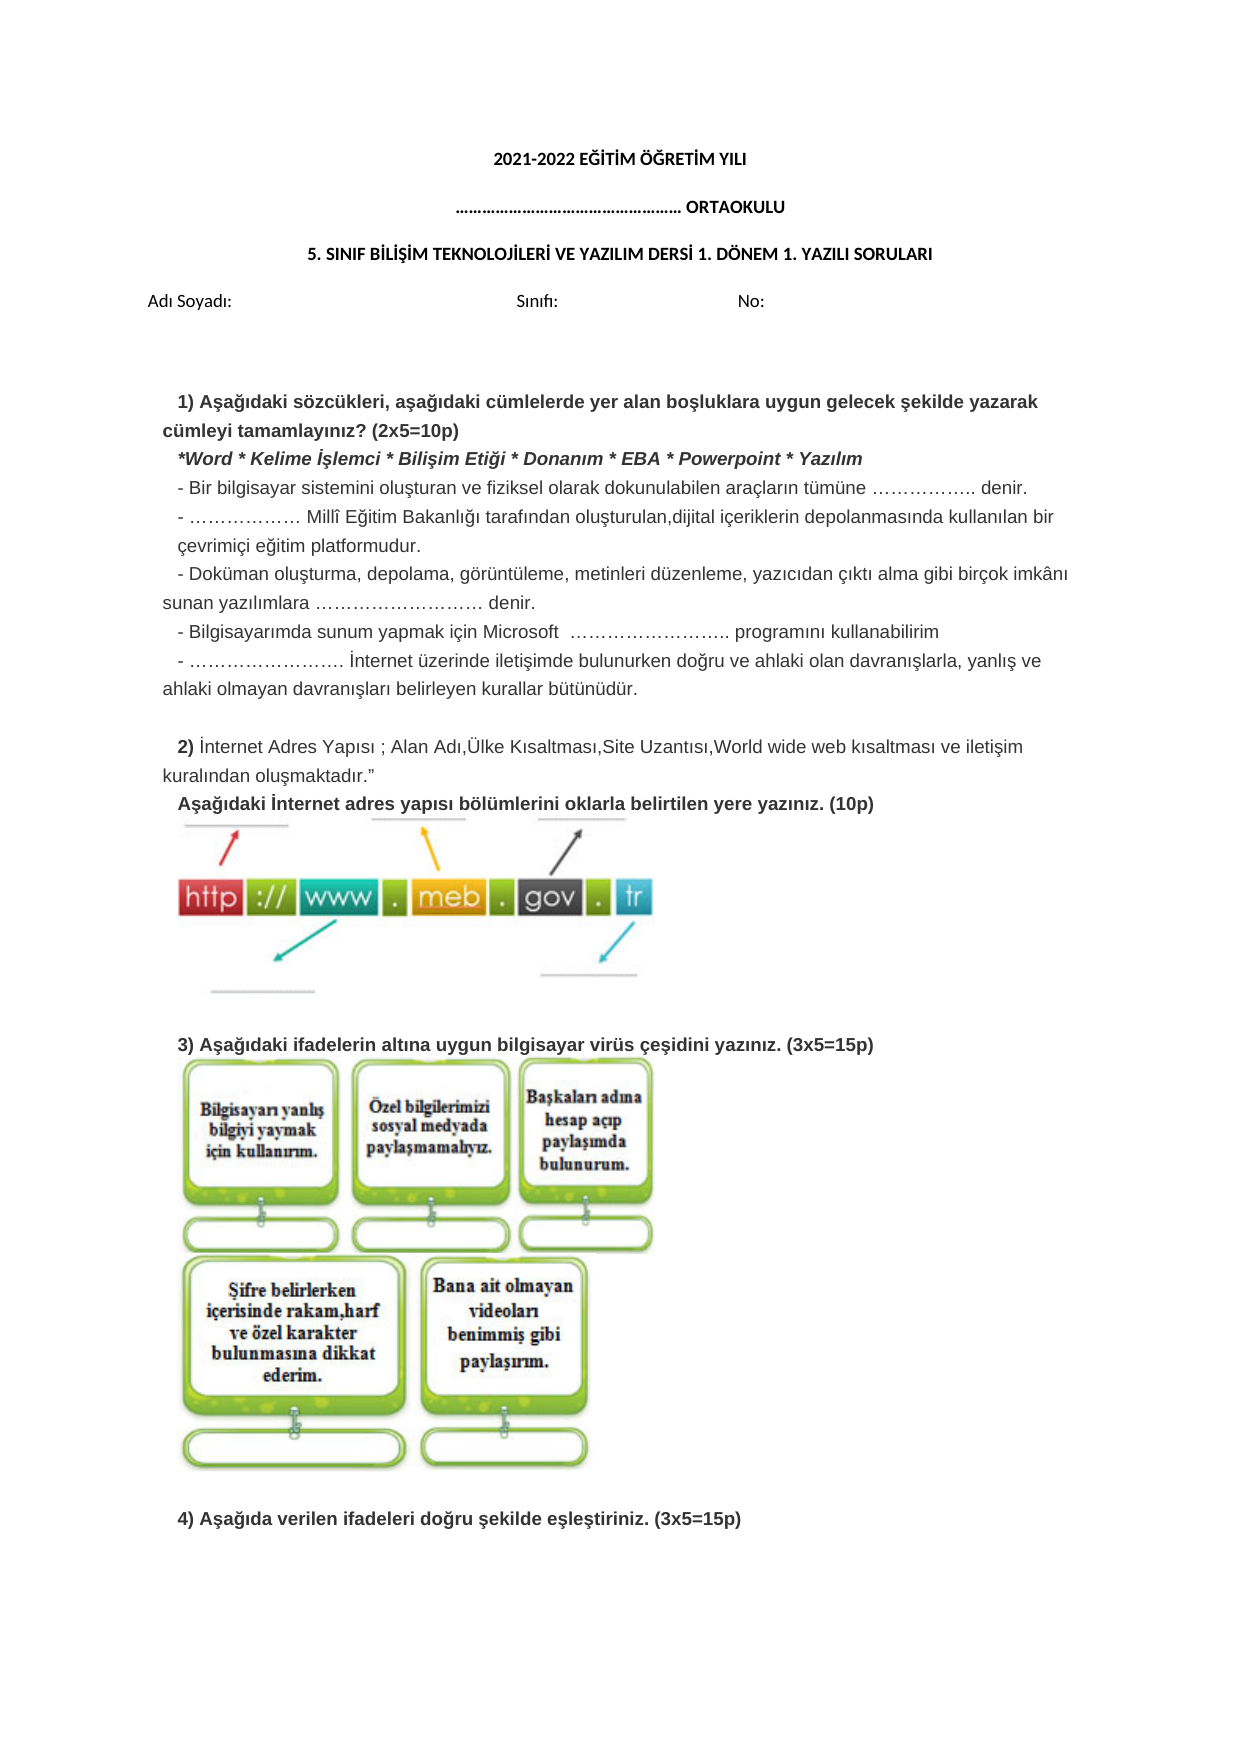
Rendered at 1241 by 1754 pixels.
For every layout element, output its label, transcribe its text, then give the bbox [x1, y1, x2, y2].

text …………………………………………… ORTAOKULU [148, 195, 1093, 218]
text 2021-2022 EĞİTİM ÖĞRETİM YILI [148, 148, 1093, 171]
text - Doküman oluşturma, depolama, görüntüleme, metinleri düzenleme, yazıcıdan çıktı alma gibi birçok imkânı sunan yazılımlara ……………………… denir. [162, 556, 1078, 613]
picture [177, 1055, 656, 1473]
text 4) Aşağıda verilen ifadeleri doğru şekilde eşleştiriniz. (3x5=15p) [162, 1501, 1078, 1530]
text *Word * Kelime İşlemci * Bilişim Etiği * Donanım * EBA * Powerpoint * Yazılım [162, 441, 1078, 470]
text Aşağıdaki İnternet adres yapısı bölümlerini oklarla belirtilen yere yazınız. (10p) [162, 786, 1078, 815]
text 2) İnternet Adres Yapısı ; Alan Adı,Ülke Kısaltması,Site Uzantısı,World wide web kısaltması ve iletişim kuralından oluşmaktadır.” [162, 728, 1078, 786]
text - Bir bilgisayar sistemini oluşturan ve fiziksel olarak dokunulabilen araçların tümüne …………….. denir. [162, 470, 1078, 498]
text - ……………… Millî Eğitim Bakanlığı tarafından oluşturulan,dijital içeriklerin depolanmasında kullanılan bir [162, 498, 1078, 527]
text 5. SINIF BİLİŞİM TEKNOLOJİLERİ VE YAZILIM DERSİ 1. DÖNEM 1. YAZILI SORULARI [148, 242, 1093, 265]
picture [177, 814, 656, 998]
text 3) Aşağıdaki ifadelerin altına uygun bilgisayar virüs çeşidini yazınız. (3x5=15p) [162, 1026, 1078, 1055]
text - ……………………. İnternet üzerinde iletişimde bulunurken doğru ve ahlaki olan davranışlarla, yanlış ve ahlaki olmayan davranışları belirleyen kurallar bütünüdür. [162, 642, 1078, 700]
text 1) Aşağıdaki sözcükleri, aşağıdaki cümlelerde yer alan boşluklara uygun gelecek şekilde yazarak cümleyi tamamlayınız? (2x5=10p) [162, 383, 1078, 441]
text - Bilgisayarımda sunum yapmak için Microsoft …………………….. programını kullanabilirim [162, 613, 1078, 642]
text Adı Soyadı: Sınıfı: No: [148, 289, 1093, 312]
text çevrimiçi eğitim platformudur. [162, 527, 1078, 556]
